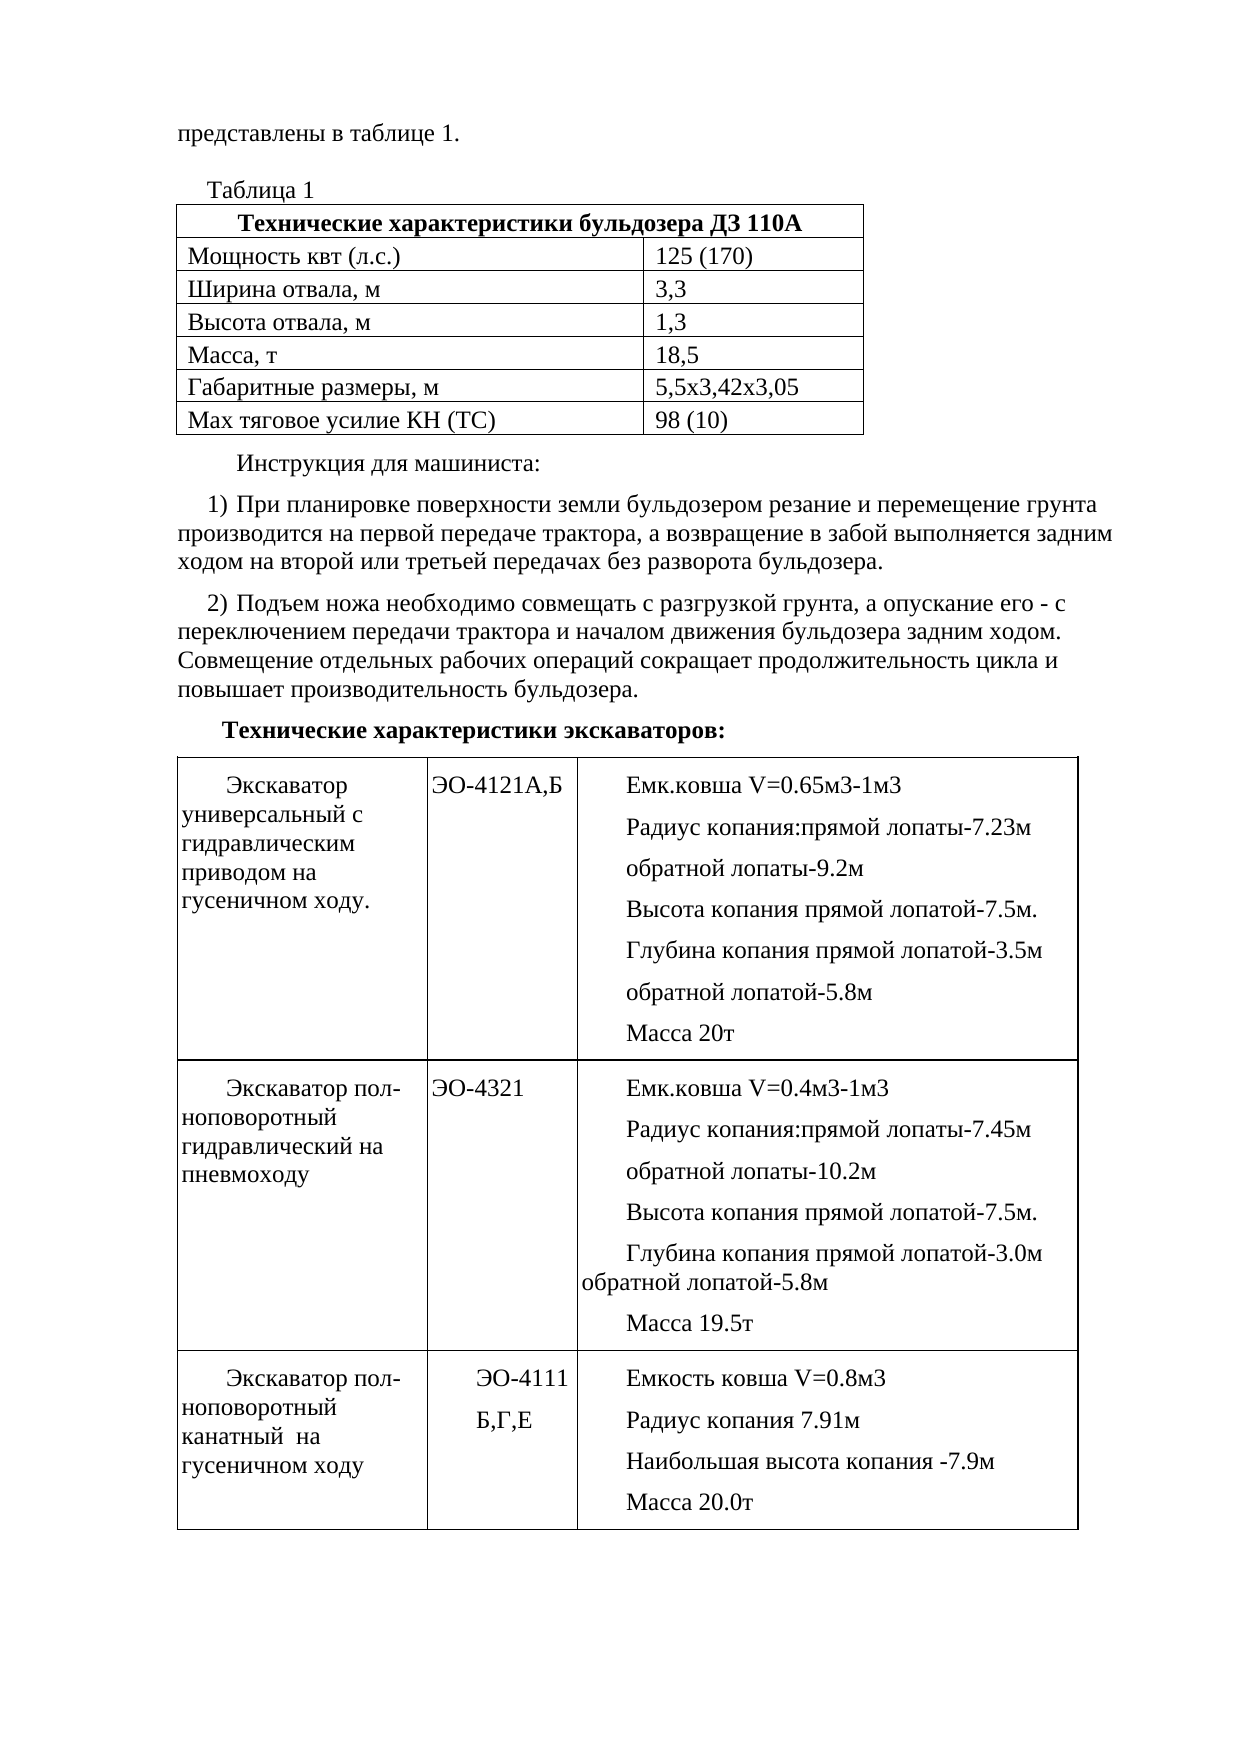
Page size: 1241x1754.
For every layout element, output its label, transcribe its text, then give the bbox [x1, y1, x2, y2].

table_header Емк.ковша V=0.65м3-1м3 Радиус копания:пpямой лопаты-7.23м обpатной лопаты-9.2м Высота копания пpямой лопатой-7.5м. Глубина копания пpямой лопатой-3.5м обpатной лопатой-5.8м Масса 20т [578, 758, 1077, 1059]
table_cell Емк.ковша V=0.4м3-1м3 Радиус копания:пpямой лопаты-7.45м обpатной лопаты-10.2м Высота копания пpямой лопатой-7.5м. Глубина копания пpямой лопатой-3.0м обpатной лопатой-5.8м Масса 19.5т [578, 1061, 1077, 1349]
table_cell Высота отвала, м [177, 304, 643, 336]
list Подъем ножа необходимо совмещать с разгрузкой грунта, а опускание его - с переключением передачи трактора и началом движения бульдозера задним ходом. Совмещение отдельных рабочих операций сокращает продолжительность цикла и повышает производительность бульдозера. [177, 588, 1122, 703]
table_cell ЭО-4111 Б,Г,Е [428, 1351, 577, 1528]
table_cell 18,5 [644, 337, 863, 368]
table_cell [178, 1351, 427, 1528]
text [177, 118, 1122, 147]
table_header Технические характеристики бульдозера ДЗ 110А [177, 205, 863, 237]
table_cell Масса, т [177, 337, 643, 368]
table_cell Габаритные размеры, м [177, 370, 643, 401]
table_cell Ширина отвала, м [177, 271, 643, 303]
table_header Экскаватоp унивеpсальный с гидpавлическим пpиводом на гусеничном ходу. [178, 758, 427, 1059]
list При планировке поверхности земли бульдозером резание и перемещение грунта производится на первой передаче трактора, а возвращение в забой выполняется задним ходом на второй или третьей передачах без разворота бульдозера. [177, 489, 1122, 575]
text Инструкция для машиниста: [177, 448, 1122, 476]
table_cell Мощность квт (л.с.) [177, 238, 643, 270]
table_cell 125 (170) [644, 238, 863, 270]
table_header ЭО-4121А,Б [428, 758, 577, 1059]
table_cell 5,5х3,42х3,05 [644, 370, 863, 401]
table_cell Емкость ковша V=0.8м3 Радиус копания 7.91м Hаибольшая высота копания -7.9м Масса 20.0т [578, 1351, 1077, 1528]
text Таблица 1 [177, 176, 1122, 204]
table_cell Экскаватоp полноповоpотный гидpавлический на пневмоходу [178, 1061, 427, 1349]
table_cell 98 (10) [644, 402, 863, 434]
table_cell 1,3 [644, 304, 863, 336]
table_cell 3,3 [644, 271, 863, 303]
table_cell ЭО-4321 [428, 1061, 577, 1349]
text Технические характеристики экскаваторов: [177, 715, 1122, 744]
table_cell Max тяговое усилие КН (ТС) [177, 402, 643, 434]
